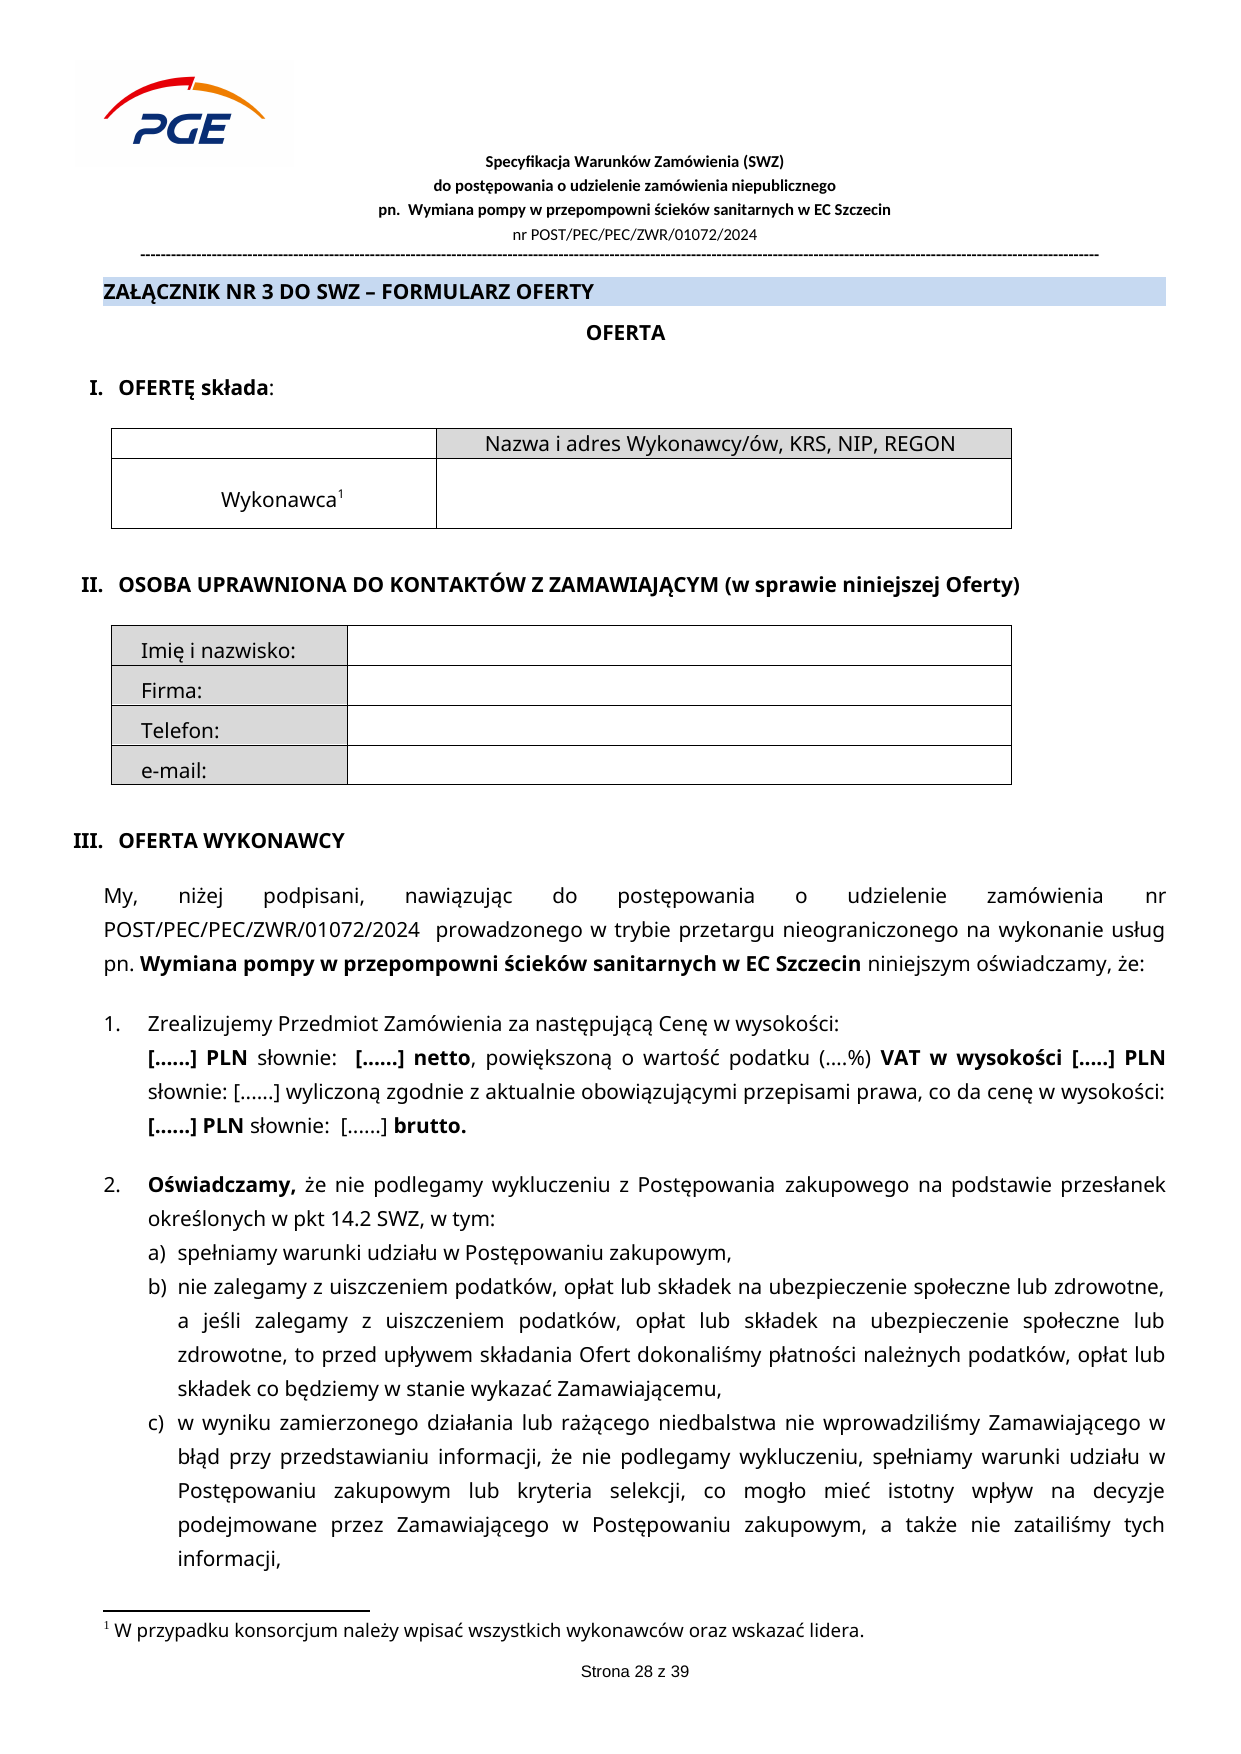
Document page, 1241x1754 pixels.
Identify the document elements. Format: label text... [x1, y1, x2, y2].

list Zrealizujemy Przedmiot Zamówienia za następującą Cenę w wysokości: [103, 1009, 1166, 1037]
table_cell Telefon: [112, 706, 347, 744]
list nie zalegamy z uiszczeniem podatków, opłat lub składek na ubezpieczenie społeczne lub zdrowotne, a jeśli zalegamy z uiszczeniem podatków, opłat lub składek na ubezpieczenie społeczne lub zdrowotne, to przed upływem składania Ofert dokonaliśmy płatności należnych podatków, opłat lub składek co będziemy w stanie wykazać Zamawiającemu, [148, 1272, 1166, 1403]
list OSOBA uprawniona DO KONTAKTÓW z zamawiającym (w sprawie niniejszej Oferty) [103, 570, 1166, 598]
table_header [348, 626, 1011, 665]
list OFERTA WYKONAWCY [103, 826, 1166, 855]
list spełniamy warunki udziału w Postępowaniu zakupowym, [148, 1238, 1166, 1266]
list Oświadczamy, że nie podlegamy wykluczeniu z Postępowania zakupowego na podstawie przesłanek określonych w pkt 14.2 SWZ, w tym: [103, 1170, 1166, 1232]
text My, niżej podpisani, nawiązując do postępowania o udzielenie zamówienia nr POST/PEC/PEC/ZWR/01072/2024 prowadzonego w trybie przetargu nieograniczonego na wykonanie usług pn. Wymiana pompy w przepompowni ścieków sanitarnych w EC Szczecin niniejszym oświadczamy, że: [103, 881, 1166, 978]
list w wyniku zamierzonego działania lub rażącego niedbalstwa nie wprowadziliśmy Zamawiającego w błąd przy przedstawianiu informacji, że nie podlegamy wykluczeniu, spełniamy warunki udziału w Postępowaniu zakupowym lub kryteria selekcji, co mogło mieć istotny wpływ na decyzje podejmowane przez Zamawiającego w Postępowaniu zakupowym, a także nie zatailiśmy tych informacji, [148, 1408, 1166, 1573]
table_header [112, 429, 436, 458]
picture [75, 60, 294, 167]
list Ofertę składa: [103, 373, 1166, 402]
text ZAŁĄCZNIK NR 3 DO SWZ – FORMULARZ OFERTY [103, 277, 1166, 306]
list [......] PLN słownie: [......] netto, powiększoną o wartość podatku (….%) VAT w wysokości [.....] PLN słownie: [......] wyliczoną zgodnie z aktualnie obowiązującymi przepisami prawa, co da cenę w wysokości: [......] PLN słownie: [......] brutto. [148, 1043, 1166, 1139]
table_header Nazwa i adres Wykonawcy/ów, KRS, NIP, REGON [437, 429, 1011, 458]
table_cell [348, 706, 1011, 744]
table_cell [348, 666, 1011, 704]
table_header Imię i nazwisko: [112, 626, 347, 665]
table_cell Wykonawca [112, 459, 436, 528]
text OFERTA [84, 318, 1166, 346]
table_cell [348, 746, 1011, 784]
table_cell [437, 459, 1011, 528]
table_cell e-mail: [112, 746, 347, 784]
table_cell Firma: [112, 666, 347, 704]
